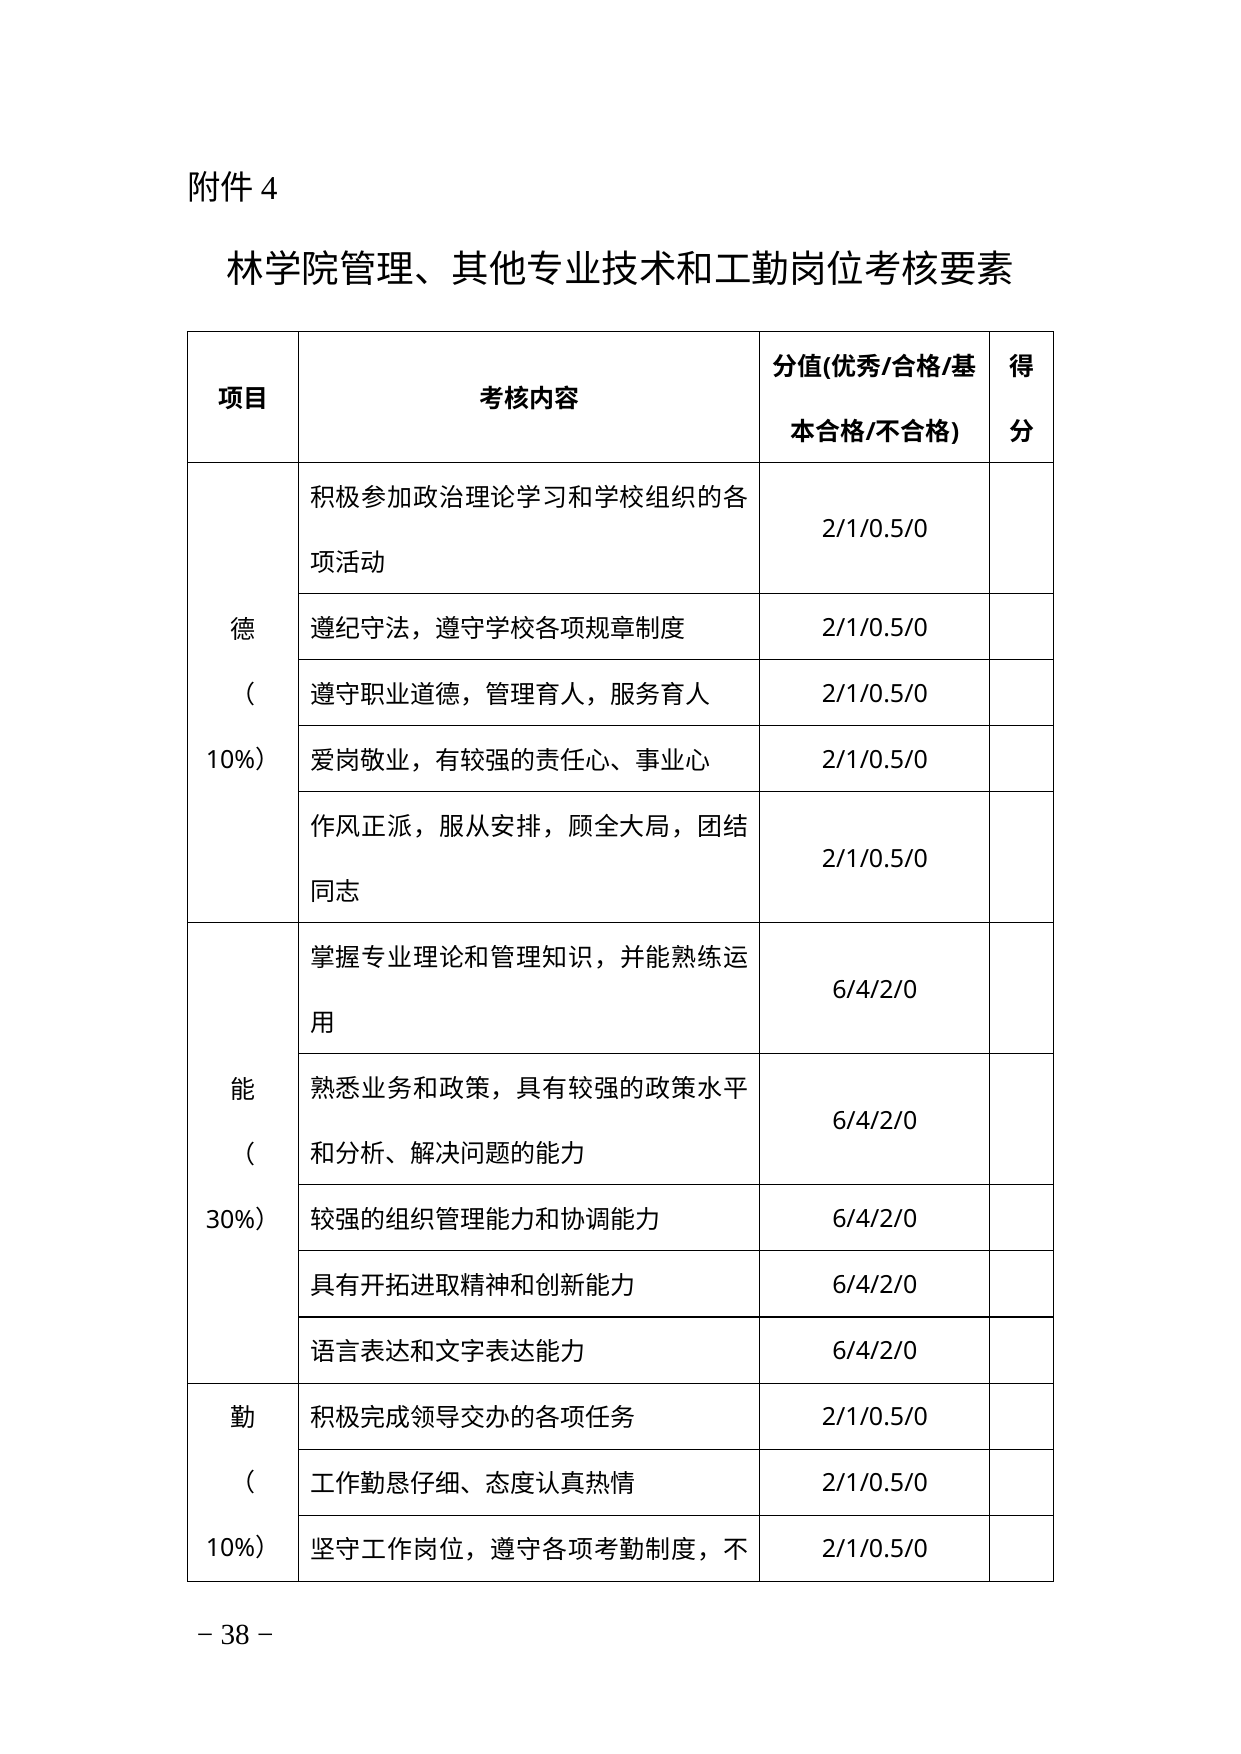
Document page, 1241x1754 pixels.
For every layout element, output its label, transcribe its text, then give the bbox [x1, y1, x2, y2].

table_cell 积极参加政治理论学习和学校组织的各项活动 [299, 463, 759, 593]
table_cell 较强的组织管理能力和协调能力 [299, 1185, 759, 1250]
table_cell 2/1/0.5/0 [760, 1450, 989, 1514]
table_cell [990, 660, 1053, 725]
table_cell [990, 594, 1053, 659]
table_cell 6/4/2/0 [760, 1251, 989, 1316]
table_cell 能（30%） [188, 923, 298, 1382]
table_header 分值(优秀/合格/基本合格/不合格) [760, 332, 989, 462]
table_cell 作风正派，服从安排，顾全大局，团结同志 [299, 792, 759, 922]
table_cell 工作勤恳仔细、态度认真热情 [299, 1450, 759, 1514]
table_cell [990, 1318, 1053, 1382]
table_header 项目 [188, 332, 298, 462]
table_cell [990, 1384, 1053, 1448]
table_cell [990, 1054, 1053, 1184]
table_cell [990, 1185, 1053, 1250]
table_cell 遵纪守法，遵守学校各项规章制度 [299, 594, 759, 659]
table_cell [990, 726, 1053, 791]
table_cell [990, 1251, 1053, 1316]
table_header 考核内容 [299, 332, 759, 462]
table_cell 熟悉业务和政策，具有较强的政策水平和分析、解决问题的能力 [299, 1054, 759, 1184]
table_cell 语言表达和文字表达能力 [299, 1318, 759, 1382]
table_cell 6/4/2/0 [760, 923, 989, 1053]
table_cell [990, 792, 1053, 922]
table_cell 2/1/0.5/0 [760, 594, 989, 659]
table_cell 2/1/0.5/0 [760, 660, 989, 725]
text 林学院管理、其他专业技术和工勤岗位考核要素 [187, 233, 1053, 298]
table_cell 2/1/0.5/0 [760, 1384, 989, 1448]
table_cell 2/1/0.5/0 [760, 463, 989, 593]
table_cell 6/4/2/0 [760, 1054, 989, 1184]
table_cell 2/1/0.5/0 [760, 792, 989, 922]
table_cell 2/1/0.5/0 [760, 726, 989, 791]
table_cell 勤（10%） [188, 1384, 298, 1581]
table_cell 遵守职业道德，管理育人，服务育人 [299, 660, 759, 725]
table_cell 积极完成领导交办的各项任务 [299, 1384, 759, 1448]
table_header 得分 [990, 332, 1053, 462]
text 附件4 [187, 152, 1053, 217]
table_cell 德（10%） [188, 463, 298, 922]
table_cell 2/1/0.5/0 [760, 1516, 989, 1581]
table_cell 掌握专业理论和管理知识，并能熟练运用 [299, 923, 759, 1053]
table_cell 6/4/2/0 [760, 1318, 989, 1382]
table_cell 爱岗敬业，有较强的责任心、事业心 [299, 726, 759, 791]
table_cell 6/4/2/0 [760, 1185, 989, 1250]
table_cell [990, 463, 1053, 593]
table_cell 具有开拓进取精神和创新能力 [299, 1251, 759, 1316]
table_cell [990, 923, 1053, 1053]
table_cell [990, 1450, 1053, 1514]
table_cell [990, 1516, 1053, 1581]
table_cell 坚守工作岗位，遵守各项考勤制度，不迟到、不早退 [299, 1516, 759, 1581]
